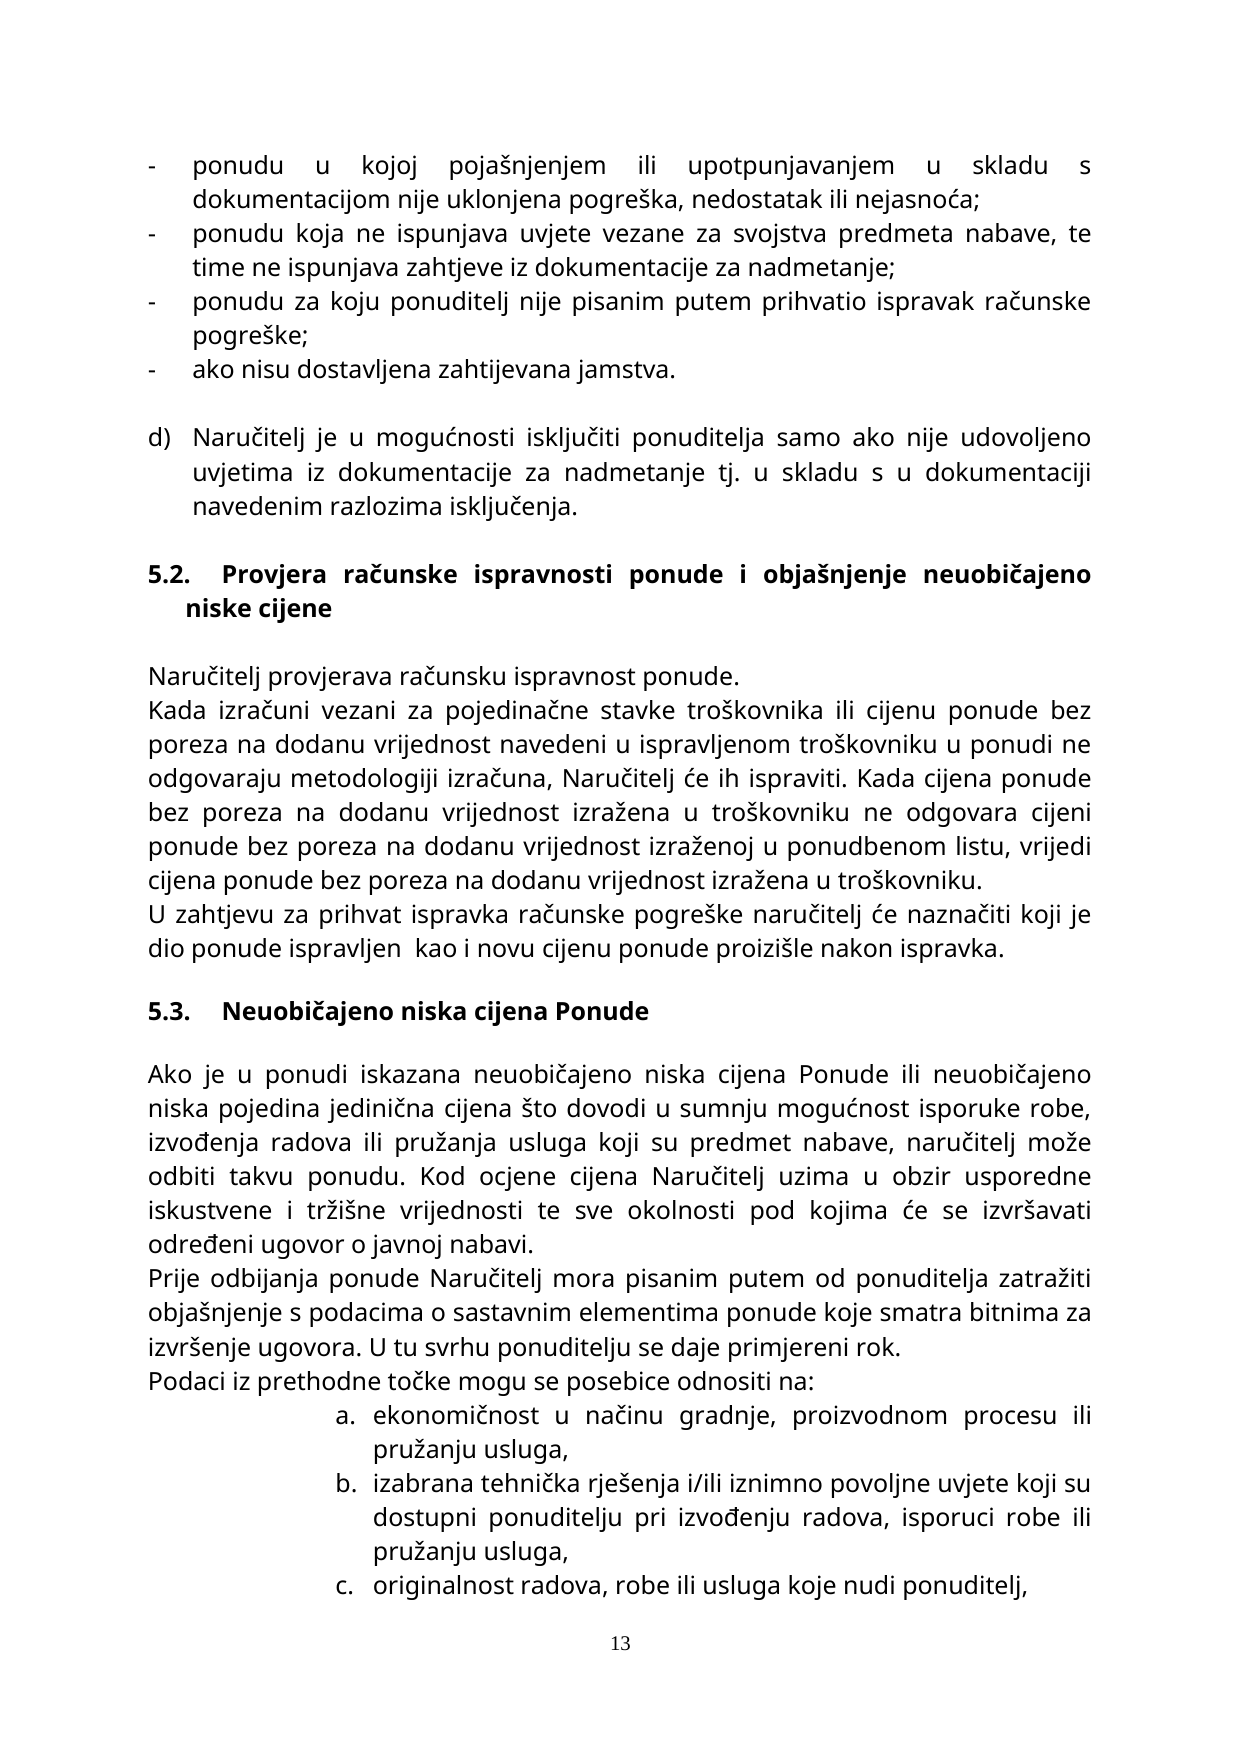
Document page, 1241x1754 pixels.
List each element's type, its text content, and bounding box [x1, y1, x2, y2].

list ekonomičnost u načinu gradnje, proizvodnom procesu ili pružanju usluga, [335, 1397, 1093, 1465]
list ako nisu dostavljena zahtijevana jamstva. [148, 352, 1093, 386]
list izabrana tehnička rješenja i/ili iznimno povoljne uvjete koji su dostupni ponuditelju pri izvođenju radova, isporuci robe ili pružanju usluga, [335, 1465, 1093, 1568]
text Kada izračuni vezani za pojedinačne stavke troškovnika ili cijenu ponude bez poreza na dodanu vrijednost navedeni u ispravljenom troškovniku u ponudi ne odgovaraju metodologiji izračuna, Naručitelj će ih ispraviti. Kada cijena ponude bez poreza na dodanu vrijednost izražena u troškovniku ne odgovara cijeni ponude bez poreza na dodanu vrijednost izraženoj u ponudbenom listu, vrijedi cijena ponude bez poreza na dodanu vrijednost izražena u troškovniku. [148, 693, 1093, 897]
text Prije odbijanja ponude Naručitelj mora pisanim putem od ponuditelja zatražiti objašnjenje s podacima o sastavnim elementima ponude koje smatra bitnima za izvršenje ugovora. U tu svrhu ponuditelju se daje primjereni rok. [148, 1261, 1093, 1363]
list ponudu za koju ponuditelj nije pisanim putem prihvatio ispravak računske pogreške; [148, 284, 1093, 352]
list Naručitelj je u mogućnosti isključiti ponuditelja samo ako nije udovoljeno uvjetima iz dokumentacije za nadmetanje tj. u skladu s u dokumentaciji navedenim razlozima isključenja. [148, 420, 1093, 522]
list Neuobičajeno niska cijena Ponude [148, 994, 1093, 1028]
list Provjera računske ispravnosti ponude i objašnjenje neuobičajeno niske cijene [148, 556, 1093, 624]
list ponudu koja ne ispunjava uvjete vezane za svojstva predmeta nabave, te time ne ispunjava zahtjeve iz dokumentacije za nadmetanje; [148, 216, 1093, 284]
text Naručitelj provjerava računsku ispravnost ponude. [148, 658, 1093, 693]
list ponudu u kojoj pojašnjenjem ili upotpunjavanjem u skladu s dokumentacijom nije uklonjena pogreška, nedostatak ili nejasnoća; [148, 148, 1093, 216]
text Ako je u ponudi iskazana neuobičajeno niska cijena Ponude ili neuobičajeno niska pojedina jedinična cijena što dovodi u sumnju mogućnost isporuke robe, izvođenja radova ili pružanja usluga koji su predmet nabave, naručitelj može odbiti takvu ponudu. Kod ocjene cijena Naručitelj uzima u obzir usporedne iskustvene i tržišne vrijednosti te sve okolnosti pod kojima će se izvršavati određeni ugovor o javnoj nabavi. [148, 1057, 1093, 1261]
text U zahtjevu za prihvat ispravka računske pogreške naručitelj će naznačiti koji je dio ponude ispravljen kao i novu cijenu ponude proizišle nakon ispravka. [148, 897, 1093, 965]
list originalnost radova, robe ili usluga koje nudi ponuditelj, [335, 1568, 1093, 1602]
text Podaci iz prethodne točke mogu se posebice odnositi na: [148, 1363, 1093, 1397]
